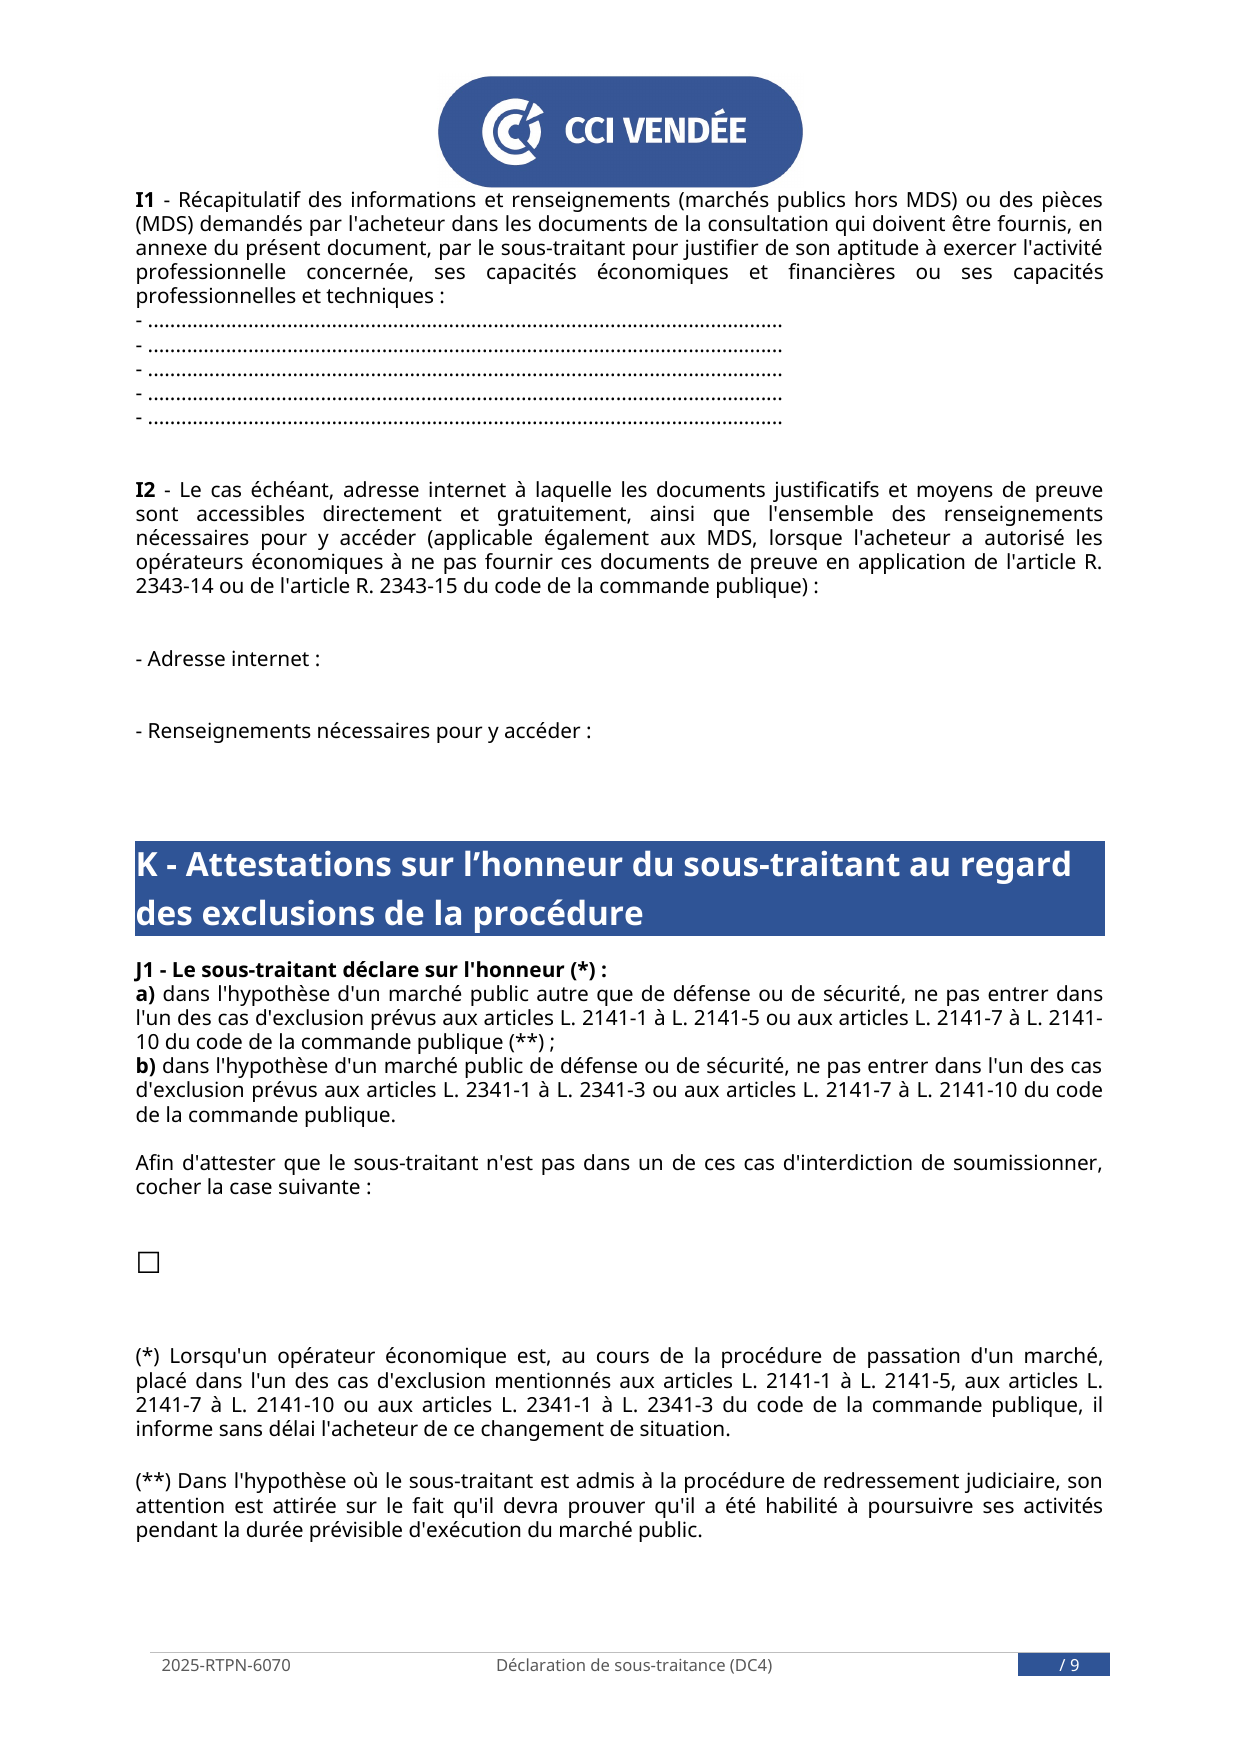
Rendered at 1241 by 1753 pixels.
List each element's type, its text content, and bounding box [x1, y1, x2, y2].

text - .................................................................................................................. [135, 405, 1105, 429]
text - Renseignements nécessaires pour y accéder : [135, 719, 1105, 744]
text b) dans l'hypothèse d'un marché public de défense ou de sécurité, ne pas entrer dans l'un des cas d'exclusion prévus aux articles L. 2341-1 à L. 2341-3 ou aux articles L. 2141-7 à L. 2141-10 du code de la commande publique. [135, 1054, 1105, 1127]
text Afin d'attester que le sous-traitant n'est pas dans un de ces cas d'interdiction de soumissionner, cocher la case suivante : [135, 1151, 1105, 1199]
text I2 - Le cas échéant, adresse internet à laquelle les documents justificatifs et moyens de preuve sont accessibles directement et gratuitement, ainsi que l'ensemble des renseignements nécessaires pour y accéder (applicable également aux MDS, lorsque l'acheteur a autorisé les opérateurs économiques à ne pas fournir ces documents de preuve en application de l'article R. 2343-14 ou de l'article R. 2343-15 du code de la commande publique) : [135, 478, 1105, 599]
text I1 - Récapitulatif des informations et renseignements (marchés publics hors MDS) ou des pièces (MDS) demandés par l'acheteur dans les documents de la consultation qui doivent être fournis, en annexe du présent document, par le sous-traitant pour justifier de son aptitude à exercer l'activité professionnelle concernée, ses capacités économiques et financières ou ses capacités professionnelles et techniques : [135, 188, 1105, 309]
text - .................................................................................................................. [135, 333, 1105, 357]
text - .................................................................................................................. [135, 309, 1105, 333]
text (**) Dans l'hypothèse où le sous-traitant est admis à la procédure de redressement judiciaire, son attention est attirée sur le fait qu'il devra prouver qu'il a été habilité à poursuivre ses activités pendant la durée prévisible d'exécution du marché public. [135, 1469, 1105, 1542]
text K - Attestations sur l’honneur du sous-traitant au regard des exclusions de la procédure [135, 841, 1105, 936]
text - .................................................................................................................. [135, 381, 1105, 405]
text (*) Lorsqu'un opérateur économique est, au cours de la procédure de passation d'un marché, placé dans l'un des cas d'exclusion mentionnés aux articles L. 2141-1 à L. 2141-5, aux articles L. 2141-7 à L. 2141-10 ou aux articles L. 2341-1 à L. 2341-3 du code de la commande publique, il informe sans délai l'acheteur de ce changement de situation. [135, 1344, 1105, 1441]
text - Adresse internet : [135, 647, 1105, 671]
picture [436, 73, 804, 188]
text J1 - Le sous-traitant déclare sur l'honneur (*) : [135, 958, 1105, 982]
text - .................................................................................................................. [135, 357, 1105, 381]
text a) dans l'hypothèse d'un marché public autre que de défense ou de sécurité, ne pas entrer dans l'un des cas d'exclusion prévus aux articles L. 2141-1 à L. 2141-5 ou aux articles L. 2141-7 à L. 2141-10 du code de la commande publique (**) ; [135, 982, 1105, 1054]
